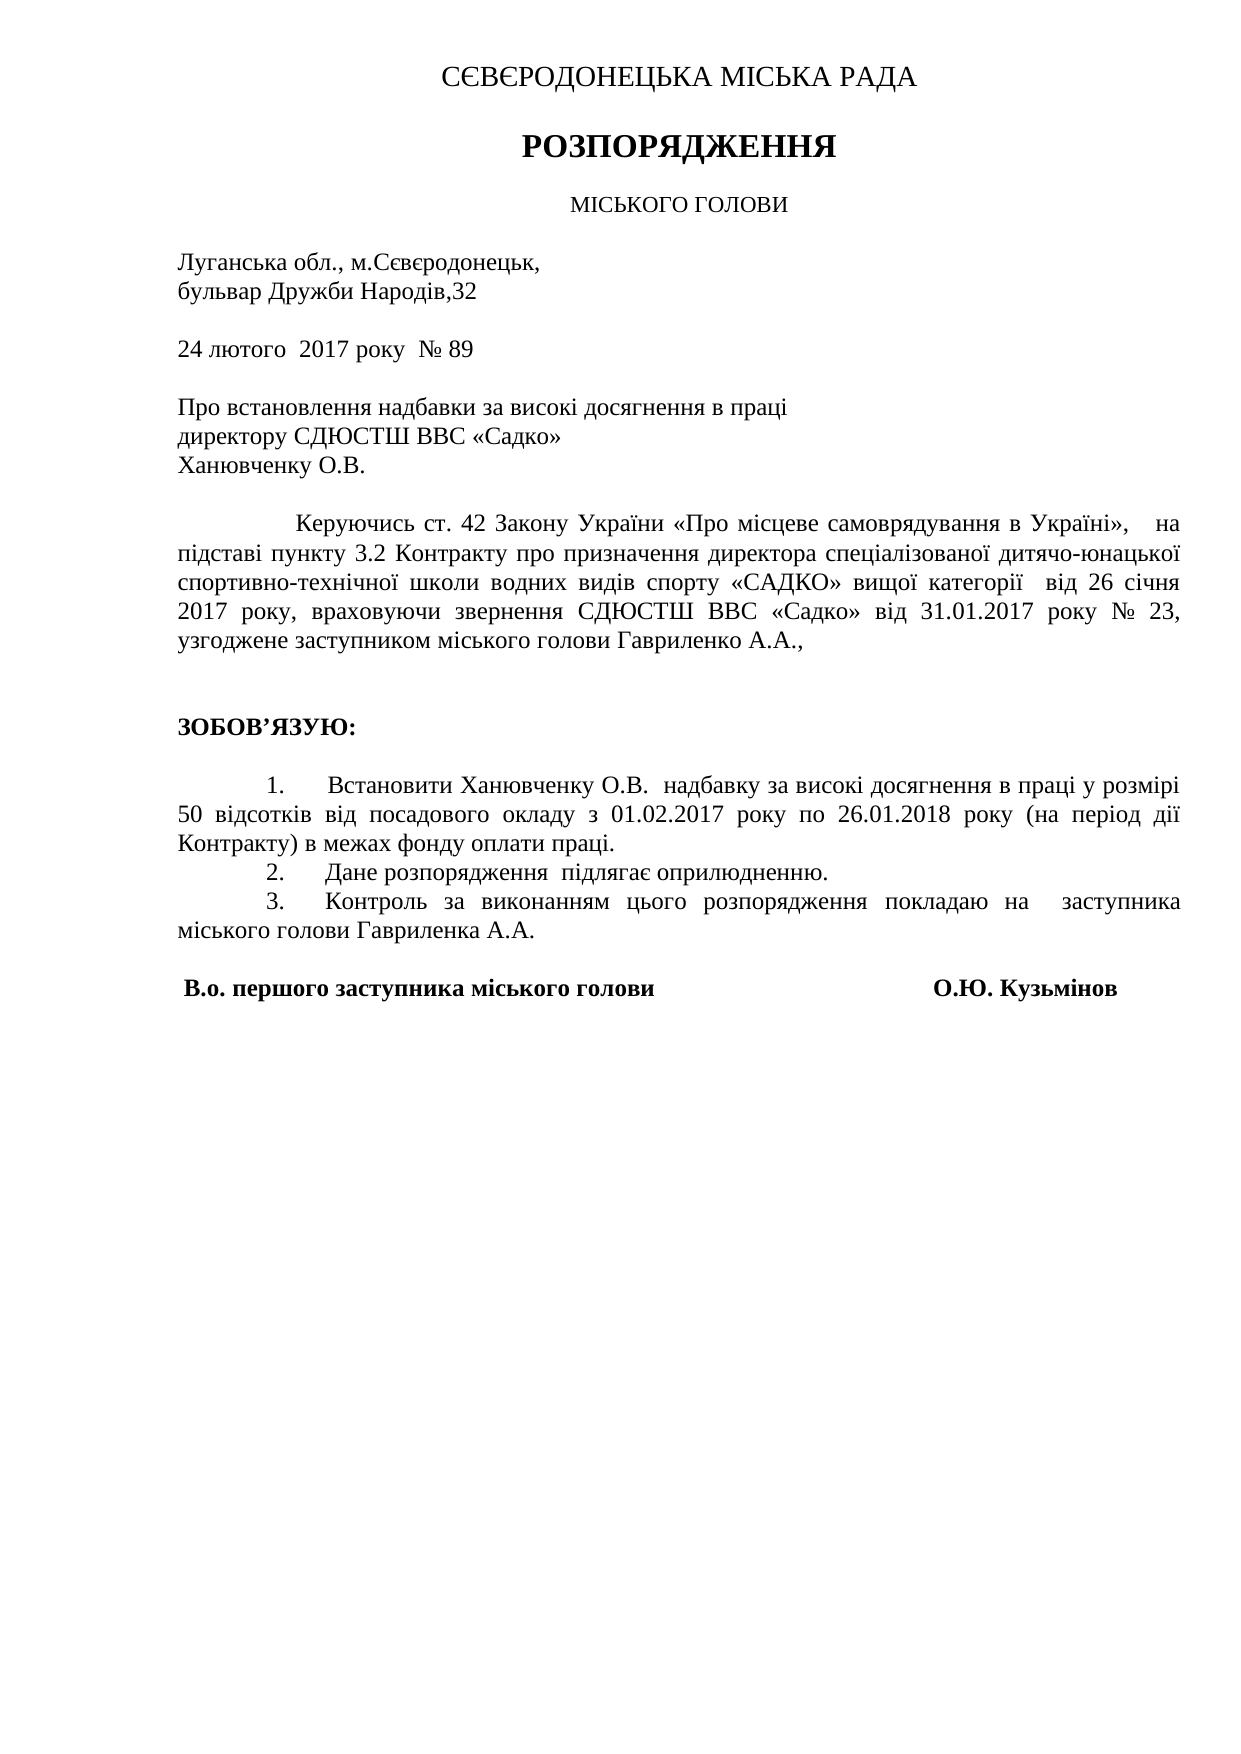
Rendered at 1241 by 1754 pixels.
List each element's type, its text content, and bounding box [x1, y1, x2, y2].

text бульвар Дружби Народів,32 [177, 276, 1181, 305]
text Керуючись ст. 42 Закону України «Про місцеве самоврядування в Україні», на підставі пункту 3.2 Контракту про призначення директора спеціалізованої дитячо-юнацької спортивно-технічної школи водних видів спорту «САДКО» вищої категорії від 26 січня 2017 року, враховуючи звернення СДЮСТШ ВВС «Садко» від 31.01.2017 року № 23, узгоджене заступником міського голови Гавриленко А.А., [177, 508, 1181, 654]
text В.о. першого заступника міського голови О.Ю. Кузьмінов [177, 973, 1181, 1002]
text Луганська обл., м.Сєвєродонецьк, [177, 247, 1181, 276]
list Дане розпорядження підлягає оприлюдненню. [266, 857, 1181, 886]
title СЄВЄРОДОНЕЦЬКА МІСЬКА РАДА [177, 59, 1181, 93]
list Контроль за виконанням цього розпорядження покладаю на заступника міського голови Гавриленка А.А. [177, 886, 1181, 944]
subtitle РОЗПОРЯДЖЕННЯ [177, 126, 1181, 164]
text Про встановлення надбавки за високі досягнення в праці [177, 392, 1181, 421]
list Встановити Ханювченку О.В. надбавку за високі досягнення в праці у розмірі 50 відсотків від посадового окладу з 01.02.2017 року по 26.01.2018 року (на період дії Контракту) в межах фонду оплати праці. [177, 770, 1181, 857]
text 24 лютого 2017 року № 89 [177, 334, 1181, 363]
text МІСЬКОГО ГОЛОВИ [177, 191, 1181, 218]
text Ханювченку О.В. [177, 450, 1181, 479]
text ЗОБОВ’ЯЗУЮ: [177, 712, 1181, 741]
text директору СДЮСТШ ВВС «Садко» [177, 421, 1181, 450]
